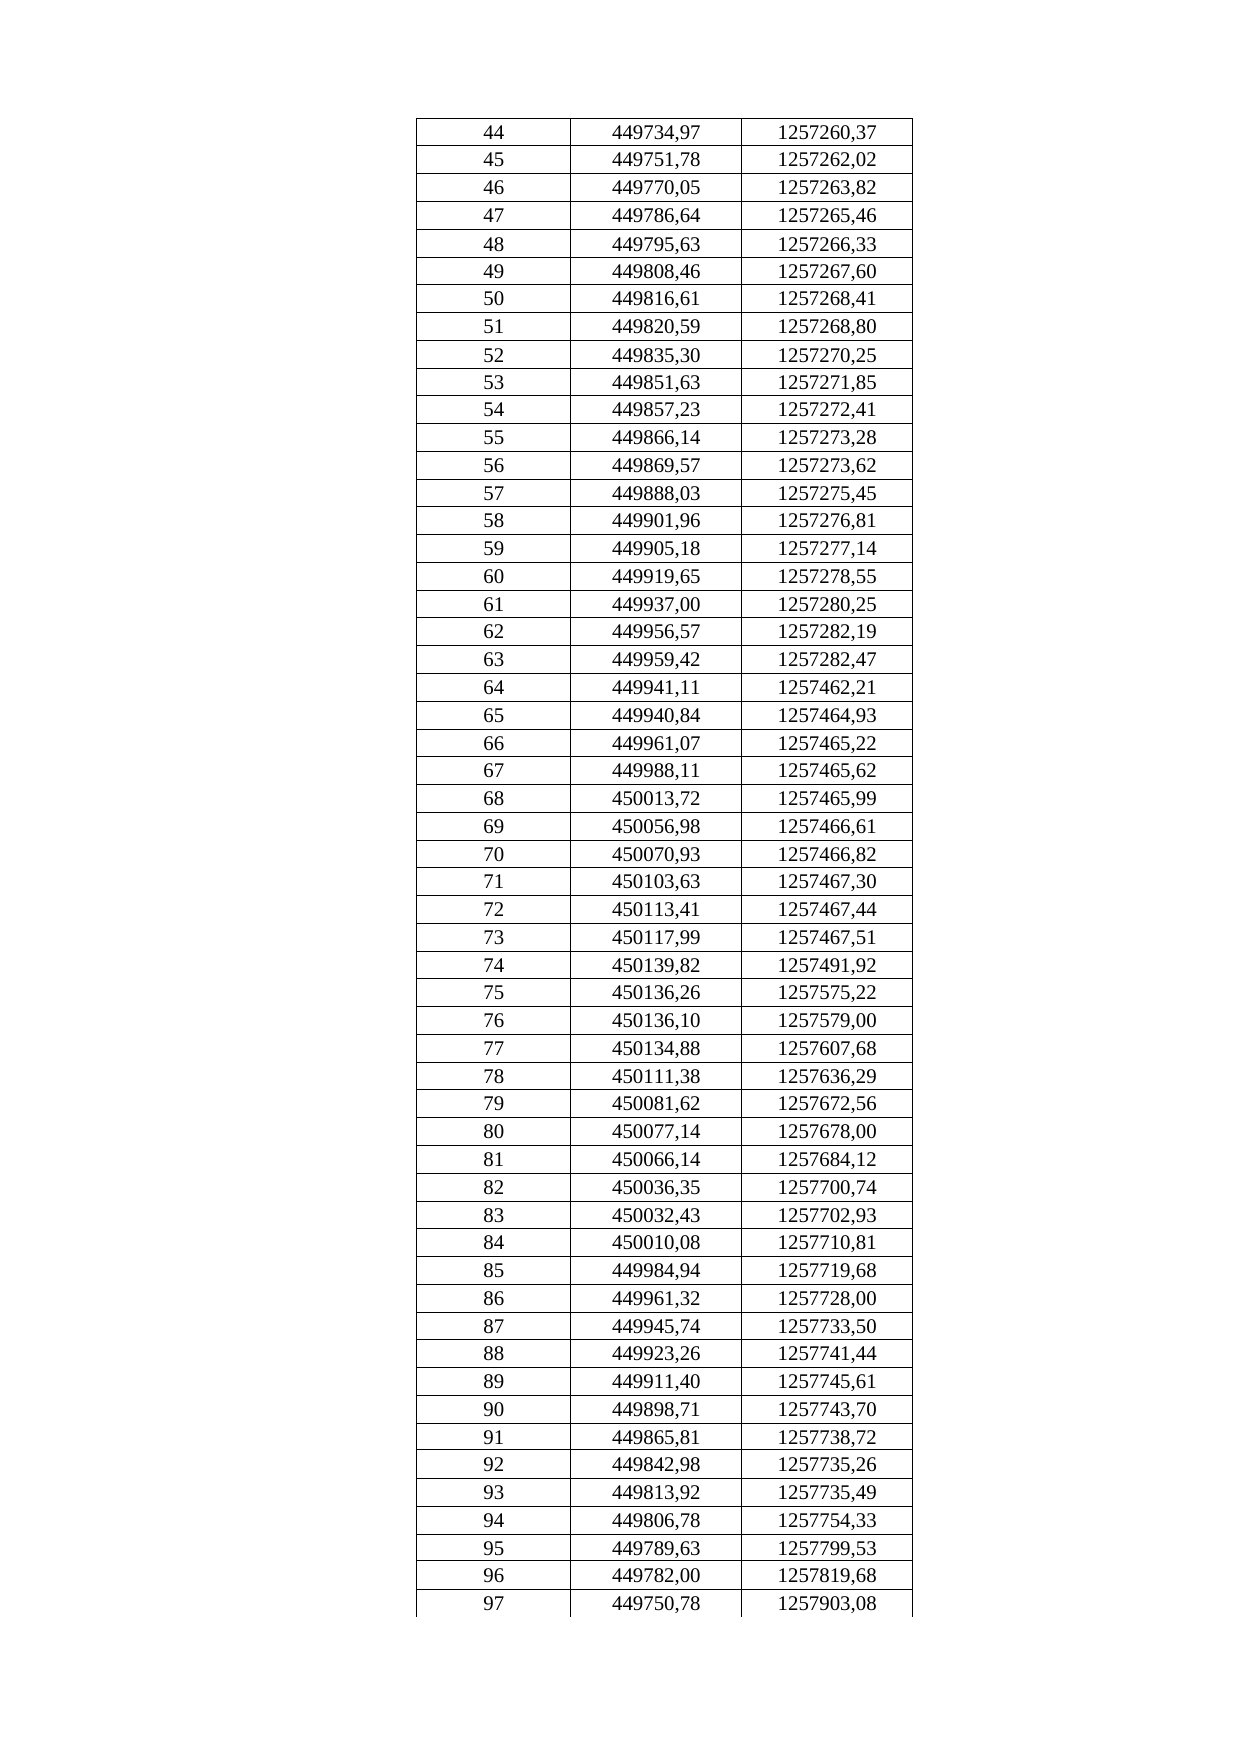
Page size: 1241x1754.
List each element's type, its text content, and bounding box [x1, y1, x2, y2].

table_cell 449956,57 [571, 618, 741, 645]
table_cell 68 [417, 785, 570, 812]
table_cell 449851,63 [571, 369, 741, 395]
table_cell 56 [417, 452, 570, 479]
table_cell 1257738,72 [742, 1424, 912, 1449]
table_cell 450010,08 [571, 1229, 741, 1256]
table_cell 450032,43 [571, 1202, 741, 1227]
table_cell 1257467,30 [742, 868, 912, 895]
table_cell 65 [417, 702, 570, 729]
table_cell 60 [417, 563, 570, 590]
table_cell 52 [417, 341, 570, 368]
table_cell 92 [417, 1450, 570, 1477]
table_cell 1257728,00 [742, 1285, 912, 1312]
table_cell 1257700,74 [742, 1174, 912, 1201]
table_cell 53 [417, 369, 570, 395]
table_cell 450117,99 [571, 924, 741, 951]
table_cell 62 [417, 618, 570, 645]
table_cell 450036,35 [571, 1174, 741, 1201]
table_cell 1257282,19 [742, 618, 912, 645]
table_cell 1257491,92 [742, 952, 912, 977]
table_cell 1257260,37 [742, 119, 912, 145]
table_cell 1257464,93 [742, 702, 912, 729]
table_cell 51 [417, 313, 570, 340]
table_cell 85 [417, 1257, 570, 1284]
table_cell 88 [417, 1340, 570, 1367]
table_cell 450139,82 [571, 952, 741, 977]
table_cell 1257678,00 [742, 1118, 912, 1145]
table_cell 94 [417, 1507, 570, 1534]
table_cell 57 [417, 480, 570, 506]
table_cell 71 [417, 868, 570, 895]
table_cell 1257270,25 [742, 341, 912, 368]
table_cell 91 [417, 1424, 570, 1449]
table_cell 76 [417, 1007, 570, 1034]
table_cell 1257672,56 [742, 1090, 912, 1117]
table_cell 449988,11 [571, 757, 741, 784]
table_cell 449961,32 [571, 1285, 741, 1312]
table_cell 59 [417, 535, 570, 562]
table_cell 1257263,82 [742, 174, 912, 201]
table_cell 449888,03 [571, 480, 741, 506]
table_cell 449901,96 [571, 507, 741, 534]
table_cell 449835,30 [571, 341, 741, 368]
table_cell 1257466,82 [742, 841, 912, 867]
table_cell 449782,00 [571, 1561, 741, 1588]
table_cell 449961,07 [571, 730, 741, 756]
table_cell 449869,57 [571, 452, 741, 479]
table_cell 1257745,61 [742, 1368, 912, 1395]
table_cell 1257735,49 [742, 1479, 912, 1506]
table_cell 449940,84 [571, 702, 741, 729]
table_cell 74 [417, 952, 570, 977]
table_cell 87 [417, 1313, 570, 1338]
table_cell 64 [417, 674, 570, 701]
table_cell 450113,41 [571, 896, 741, 923]
table_cell 450136,10 [571, 1007, 741, 1034]
table_cell 1257465,62 [742, 757, 912, 784]
table_cell 449857,23 [571, 396, 741, 423]
table_cell 450070,93 [571, 841, 741, 867]
table_cell 1257575,22 [742, 979, 912, 1006]
table_cell 449734,97 [571, 119, 741, 145]
table_cell 1257710,81 [742, 1229, 912, 1256]
table_cell 1257266,33 [742, 230, 912, 257]
table_cell 449945,74 [571, 1313, 741, 1338]
table_cell 58 [417, 507, 570, 534]
table_cell 1257278,55 [742, 563, 912, 590]
table_cell 86 [417, 1285, 570, 1312]
table_cell 1257903,08 [742, 1590, 912, 1617]
table_cell 1257268,41 [742, 285, 912, 312]
table_cell 1257741,44 [742, 1340, 912, 1367]
table_cell 69 [417, 813, 570, 840]
table_cell 450081,62 [571, 1090, 741, 1117]
table_cell 93 [417, 1479, 570, 1506]
table_cell 449898,71 [571, 1396, 741, 1423]
table_cell 1257799,53 [742, 1535, 912, 1560]
table_cell 1257267,60 [742, 258, 912, 284]
table_cell 449789,63 [571, 1535, 741, 1560]
table_cell 80 [417, 1118, 570, 1145]
table_cell 449937,00 [571, 591, 741, 617]
table_cell 1257268,80 [742, 313, 912, 340]
table_cell 449941,11 [571, 674, 741, 701]
table_cell 70 [417, 841, 570, 867]
table_cell 75 [417, 979, 570, 1006]
table_cell 1257579,00 [742, 1007, 912, 1034]
table_cell 449866,14 [571, 424, 741, 451]
table_cell 449911,40 [571, 1368, 741, 1395]
table_cell 1257277,14 [742, 535, 912, 562]
table_cell 449750,78 [571, 1590, 741, 1617]
table_cell 1257754,33 [742, 1507, 912, 1534]
table_cell 95 [417, 1535, 570, 1560]
table_cell 1257465,22 [742, 730, 912, 756]
table_cell 1257280,25 [742, 591, 912, 617]
table_cell 78 [417, 1063, 570, 1088]
table_cell 81 [417, 1146, 570, 1173]
table_cell 90 [417, 1396, 570, 1423]
table_cell 1257465,99 [742, 785, 912, 812]
table_cell 47 [417, 202, 570, 229]
table_cell 449820,59 [571, 313, 741, 340]
table_cell 449770,05 [571, 174, 741, 201]
table_cell 1257282,47 [742, 646, 912, 673]
table_cell 61 [417, 591, 570, 617]
table_cell 449959,42 [571, 646, 741, 673]
table_cell 450103,63 [571, 868, 741, 895]
table_cell 1257636,29 [742, 1063, 912, 1088]
table_cell 1257262,02 [742, 146, 912, 173]
table_cell 49 [417, 258, 570, 284]
table_cell 450111,38 [571, 1063, 741, 1088]
table_cell 1257702,93 [742, 1202, 912, 1227]
table_cell 449751,78 [571, 146, 741, 173]
table_cell 449923,26 [571, 1340, 741, 1367]
table_cell 449808,46 [571, 258, 741, 284]
table_cell 73 [417, 924, 570, 951]
table_cell 449905,18 [571, 535, 741, 562]
table_cell 50 [417, 285, 570, 312]
table_cell 79 [417, 1090, 570, 1117]
table_cell 82 [417, 1174, 570, 1201]
table_cell 89 [417, 1368, 570, 1395]
table_cell 54 [417, 396, 570, 423]
table_cell 1257735,26 [742, 1450, 912, 1477]
table_cell 449786,64 [571, 202, 741, 229]
table_cell 449919,65 [571, 563, 741, 590]
table_cell 97 [417, 1590, 570, 1617]
table_cell 1257719,68 [742, 1257, 912, 1284]
table_cell 449984,94 [571, 1257, 741, 1284]
table_cell 449865,81 [571, 1424, 741, 1449]
table_cell 83 [417, 1202, 570, 1227]
table_cell 1257276,81 [742, 507, 912, 534]
table_cell 66 [417, 730, 570, 756]
table_cell 449795,63 [571, 230, 741, 257]
table_cell 1257462,21 [742, 674, 912, 701]
table_cell 1257607,68 [742, 1035, 912, 1062]
table_cell 1257819,68 [742, 1561, 912, 1588]
table_cell 1257467,44 [742, 896, 912, 923]
table_cell 96 [417, 1561, 570, 1588]
table_cell 1257684,12 [742, 1146, 912, 1173]
table_cell 449806,78 [571, 1507, 741, 1534]
table_cell 84 [417, 1229, 570, 1256]
table_cell 45 [417, 146, 570, 173]
table_cell 1257467,51 [742, 924, 912, 951]
table_cell 1257271,85 [742, 369, 912, 395]
table_cell 1257743,70 [742, 1396, 912, 1423]
table_cell 48 [417, 230, 570, 257]
table_cell 449842,98 [571, 1450, 741, 1477]
table_cell 44 [417, 119, 570, 145]
table_cell 450134,88 [571, 1035, 741, 1062]
table_cell 450136,26 [571, 979, 741, 1006]
table_cell 72 [417, 896, 570, 923]
table_cell 1257466,61 [742, 813, 912, 840]
table_cell 1257275,45 [742, 480, 912, 506]
table_cell 449813,92 [571, 1479, 741, 1506]
table_cell 450013,72 [571, 785, 741, 812]
table_cell 67 [417, 757, 570, 784]
table_cell 449816,61 [571, 285, 741, 312]
table_cell 450077,14 [571, 1118, 741, 1145]
table_cell 77 [417, 1035, 570, 1062]
table_cell 450066,14 [571, 1146, 741, 1173]
table_cell 1257273,62 [742, 452, 912, 479]
table_cell 63 [417, 646, 570, 673]
table_cell 1257273,28 [742, 424, 912, 451]
table_cell 450056,98 [571, 813, 741, 840]
table_cell 55 [417, 424, 570, 451]
table_cell 1257733,50 [742, 1313, 912, 1338]
table_cell 1257272,41 [742, 396, 912, 423]
table_cell 1257265,46 [742, 202, 912, 229]
table_cell 46 [417, 174, 570, 201]
